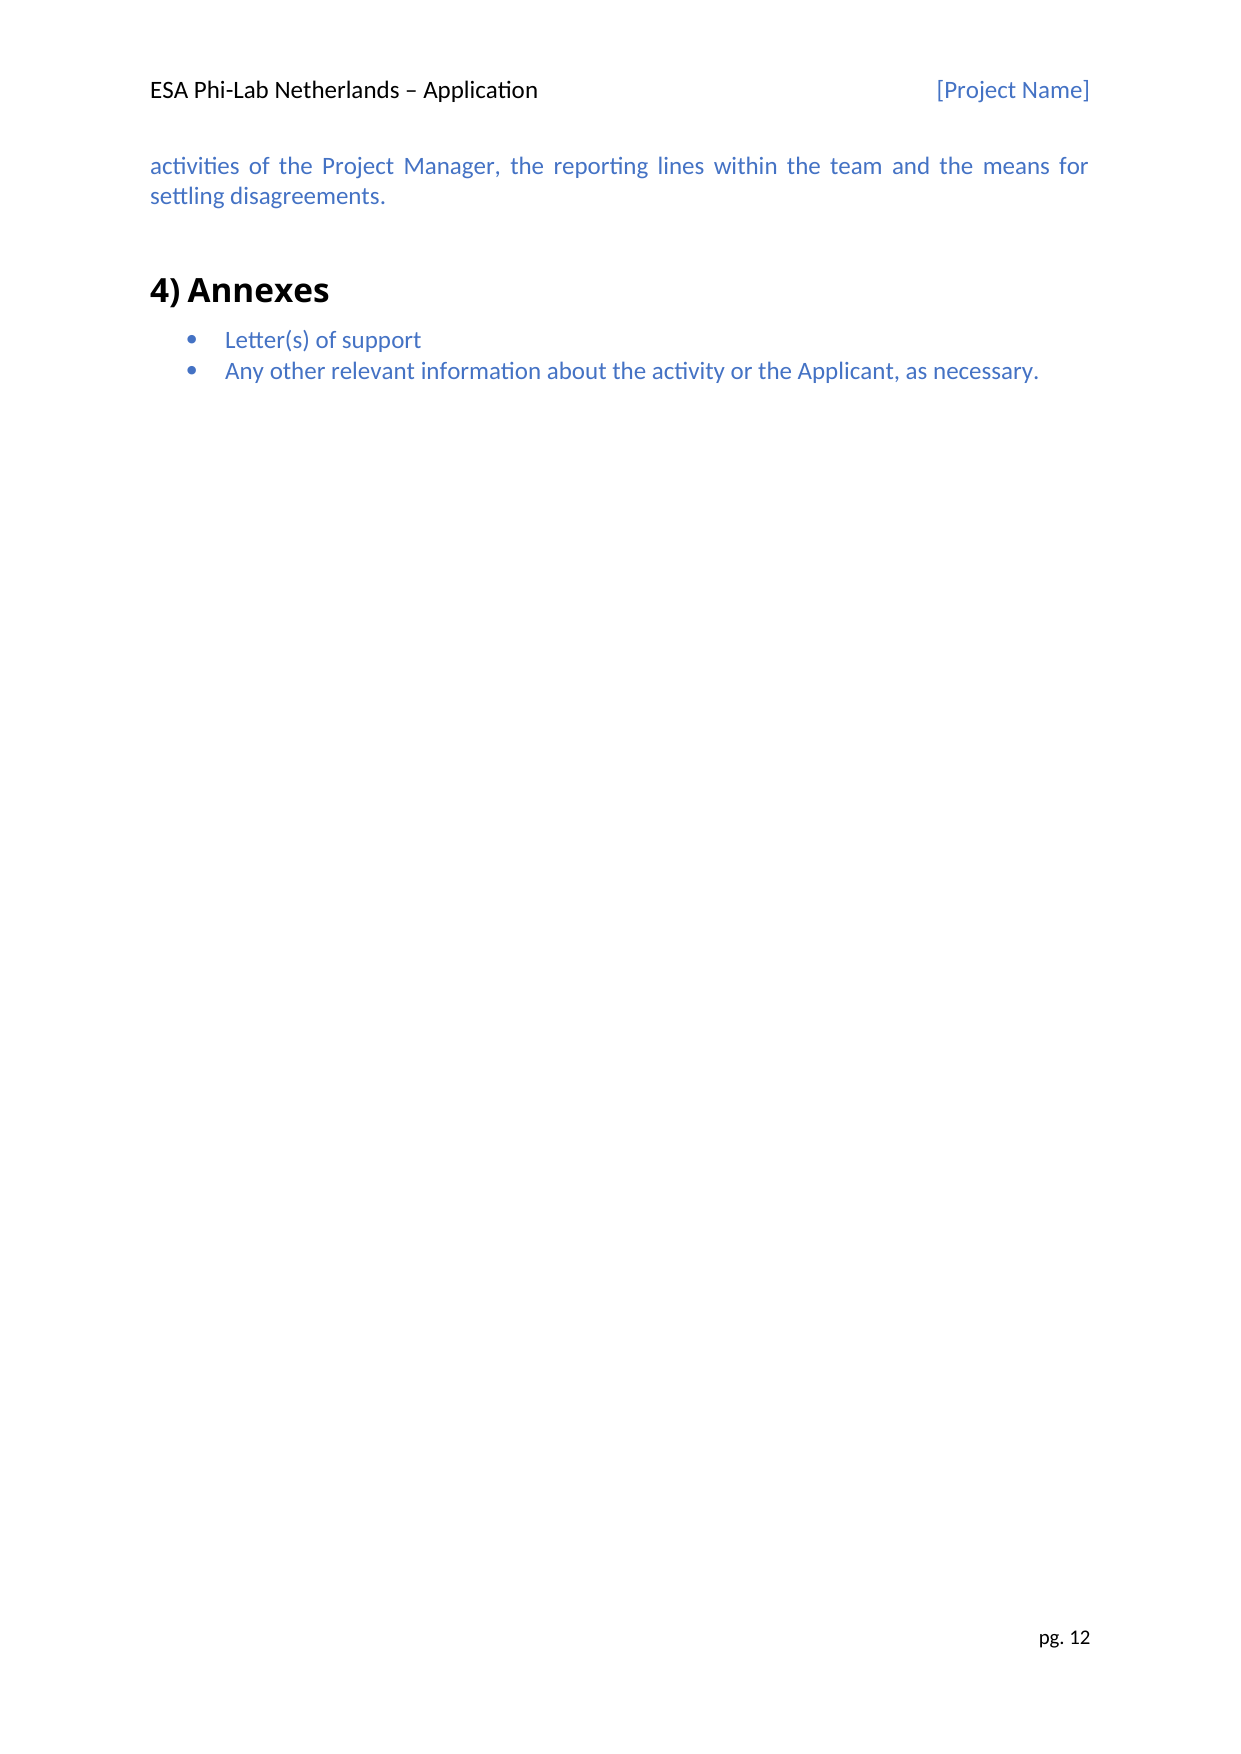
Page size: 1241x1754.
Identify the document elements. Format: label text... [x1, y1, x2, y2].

subtitle Annexes [150, 267, 1090, 312]
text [150, 150, 1090, 211]
list Letter(s) of support [187, 324, 1090, 355]
list Any other relevant information about the activity or the Applicant, as necessary. [187, 355, 1090, 386]
